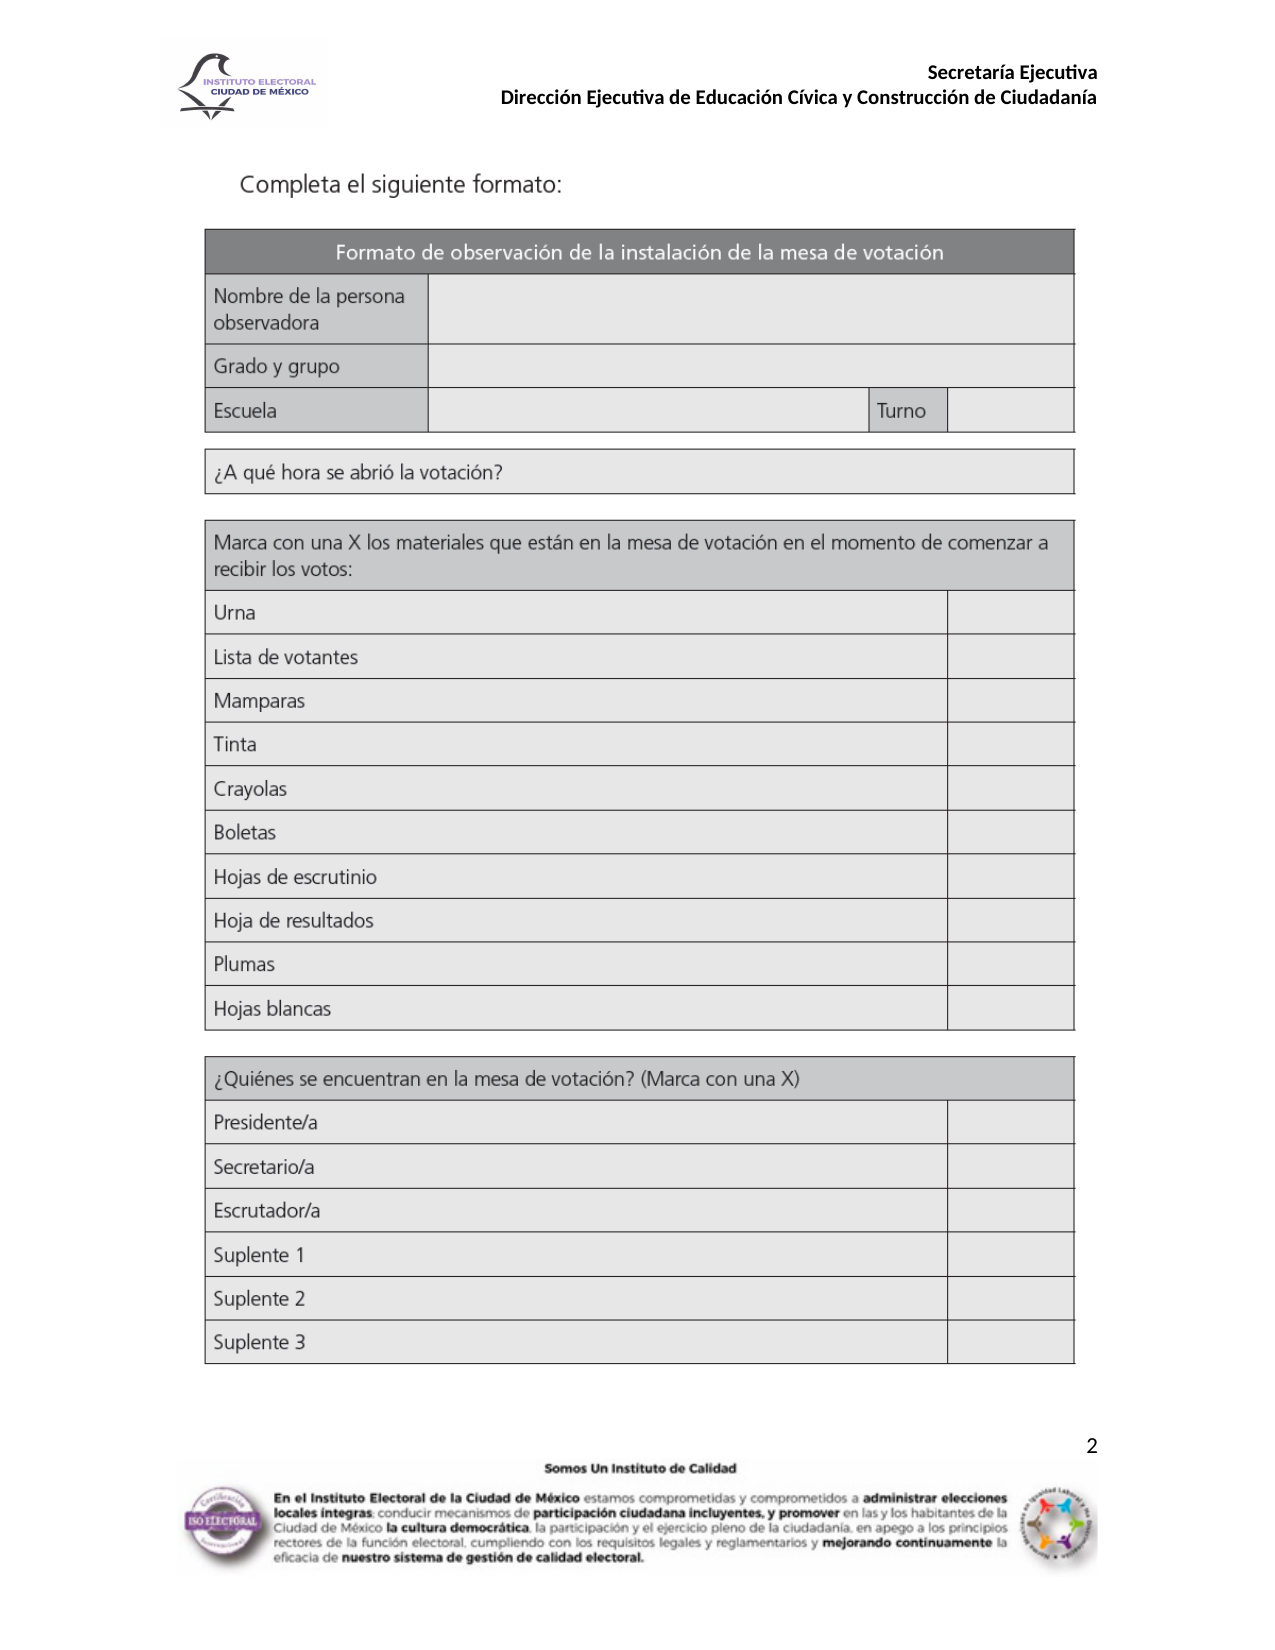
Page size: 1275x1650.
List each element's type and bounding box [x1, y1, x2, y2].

picture [177, 1458, 1098, 1577]
picture [160, 38, 330, 127]
